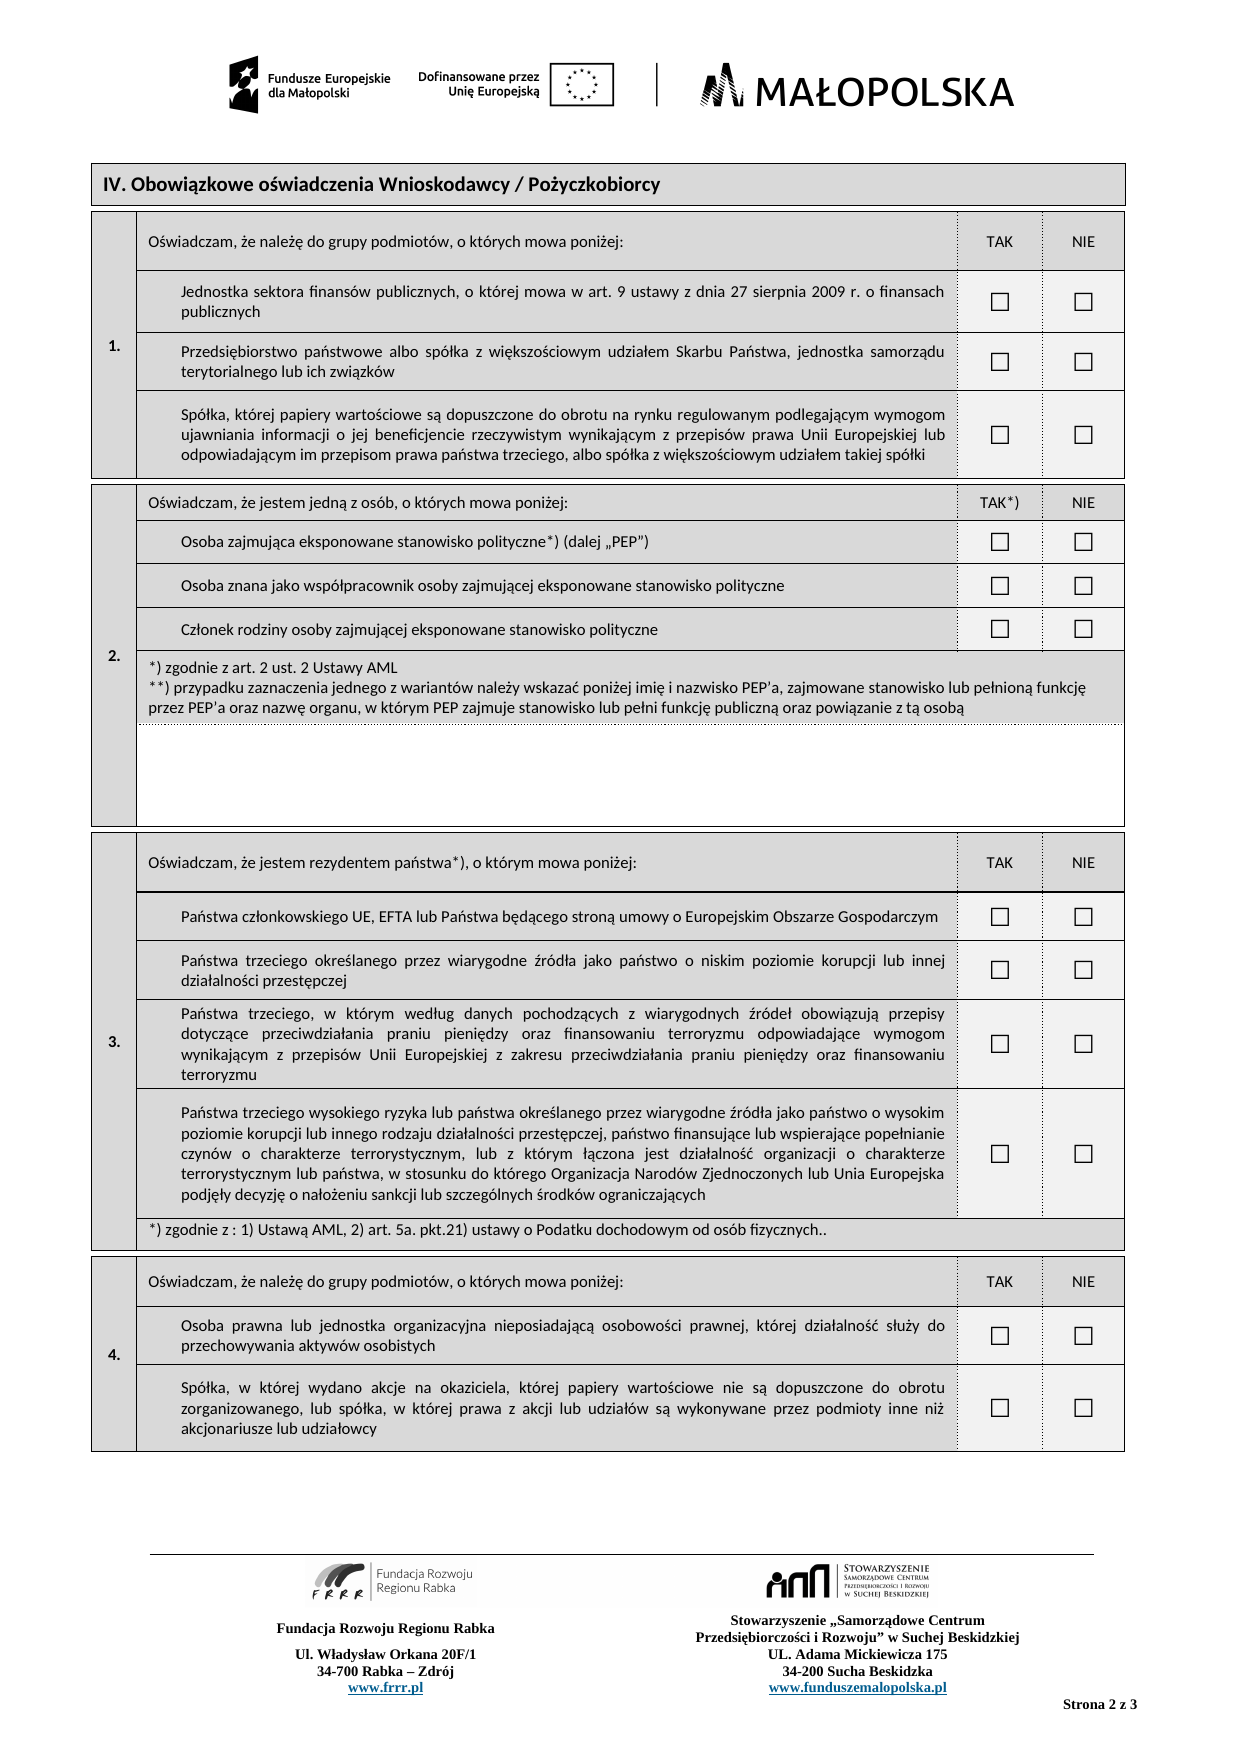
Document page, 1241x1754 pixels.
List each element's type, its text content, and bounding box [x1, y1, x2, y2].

table_cell *) zgodnie z art. 2 ust. 2 Ustawy AML **) przypadku zaznaczenia jednego z wariantów należy wskazać poniżej imię i nazwisko PEP’a, zajmowane stanowisko lub pełnioną funkcję przez PEP’a oraz nazwę organu, w którym PEP zajmuje stanowisko lub pełni funkcję publiczną oraz powiązanie z tą osobą [137, 651, 1124, 723]
table_cell Osoba znana jako współpracownik osoby zajmującej eksponowane stanowisko polityczne [137, 564, 957, 607]
table_cell Przedsiębiorstwo państwowe albo spółka z większościowym udziałem Skarbu Państwa, jednostka samorządu terytorialnego lub ich związków [137, 333, 957, 390]
table_header TAK*) [957, 485, 1042, 520]
table_cell Państwa trzeciego określanego przez wiarygodne źródła jako państwo o niskim poziomie korupcji lub innej działalności przestępczej [137, 941, 957, 999]
table_header TAK [957, 833, 1042, 891]
table_header Oświadczam, że należę do grupy podmiotów, o których mowa poniżej: [137, 1257, 957, 1306]
table_cell [137, 724, 1124, 826]
table_header Oświadczam, że należę do grupy podmiotów, o których mowa poniżej: [137, 212, 957, 270]
table_header NIE [1042, 833, 1124, 891]
table_header NIE [1042, 212, 1124, 270]
table_header 3. [92, 833, 136, 1250]
table_header 4. [92, 1257, 136, 1451]
table_header 2. [92, 485, 136, 826]
table_cell Państwa trzeciego wysokiego ryzyka lub państwa określanego przez wiarygodne źródła jako państwo o wysokim poziomie korupcji lub innego rodzaju działalności przestępczej, państwo finansujące lub wspierające popełnianie czynów o charakterze terrorystycznym, lub z którym łączona jest działalność organizacji o charakterze terrorystycznym lub państwa, w stosunku do którego Organizacja Narodów Zjednoczonych lub Unia Europejska podjęły decyzję o nałożeniu sankcji lub szczególnych środków ograniczających [137, 1089, 957, 1218]
table_cell Osoba zajmująca eksponowane stanowisko polityczne*) (dalej „PEP”) [137, 521, 957, 563]
table_header 1. [92, 212, 136, 478]
table_cell Jednostka sektora finansów publicznych, o której mowa w art. 9 ustawy z dnia 27 sierpnia 2009 r. o finansach publicznych [137, 271, 957, 332]
table_cell Państwa członkowskiego UE, EFTA lub Państwa będącego stroną umowy o Europejskim Obszarze Gospodarczym [137, 893, 957, 940]
table_header TAK [957, 1257, 1042, 1306]
table_header TAK [957, 212, 1042, 270]
table_header NIE [1042, 485, 1124, 520]
table_header Oświadczam, że jestem rezydentem państwa*), o którym mowa poniżej: [137, 833, 957, 891]
picture [215, 41, 1028, 128]
picture [305, 1555, 939, 1608]
table_header IV. Obowiązkowe oświadczenia Wnioskodawcy / Pożyczkobiorcy [92, 164, 1125, 205]
table_header Oświadczam, że jestem jedną z osób, o których mowa poniżej: [137, 485, 957, 520]
table_header NIE [1042, 1257, 1124, 1306]
table_cell Spółka, w której wydano akcje na okaziciela, której papiery wartościowe nie są dopuszczone do obrotu zorganizowanego, lub spółka, w której prawa z akcji lub udziałów są wykonywane przez podmioty inne niż akcjonariusze lub udziałowcy [137, 1365, 957, 1451]
table_cell Osoba prawna lub jednostka organizacyjna nieposiadającą osobowości prawnej, której działalność służy do przechowywania aktywów osobistych [137, 1307, 957, 1364]
table_cell Członek rodziny osoby zajmującej eksponowane stanowisko polityczne [137, 608, 957, 650]
table_cell Spółka, której papiery wartościowe są dopuszczone do obrotu na rynku regulowanym podlegającym wymogom ujawniania informacji o jej beneficjencie rzeczywistym wynikającym z przepisów prawa Unii Europejskiej lub odpowiadającym im przepisom prawa państwa trzeciego, albo spółka z większościowym udziałem takiej spółki [137, 391, 957, 478]
table_cell *) zgodnie z : 1) Ustawą AML, 2) art. 5a. pkt.21) ustawy o Podatku dochodowym od osób fizycznych.. [137, 1219, 1124, 1250]
table_cell Państwa trzeciego, w którym według danych pochodzących z wiarygodnych źródeł obowiązują przepisy dotyczące przeciwdziałania praniu pieniędzy oraz finansowaniu terroryzmu odpowiadające wymogom wynikającym z przepisów Unii Europejskiej z zakresu przeciwdziałania praniu pieniędzy oraz finansowaniu terroryzmu [137, 1000, 957, 1088]
